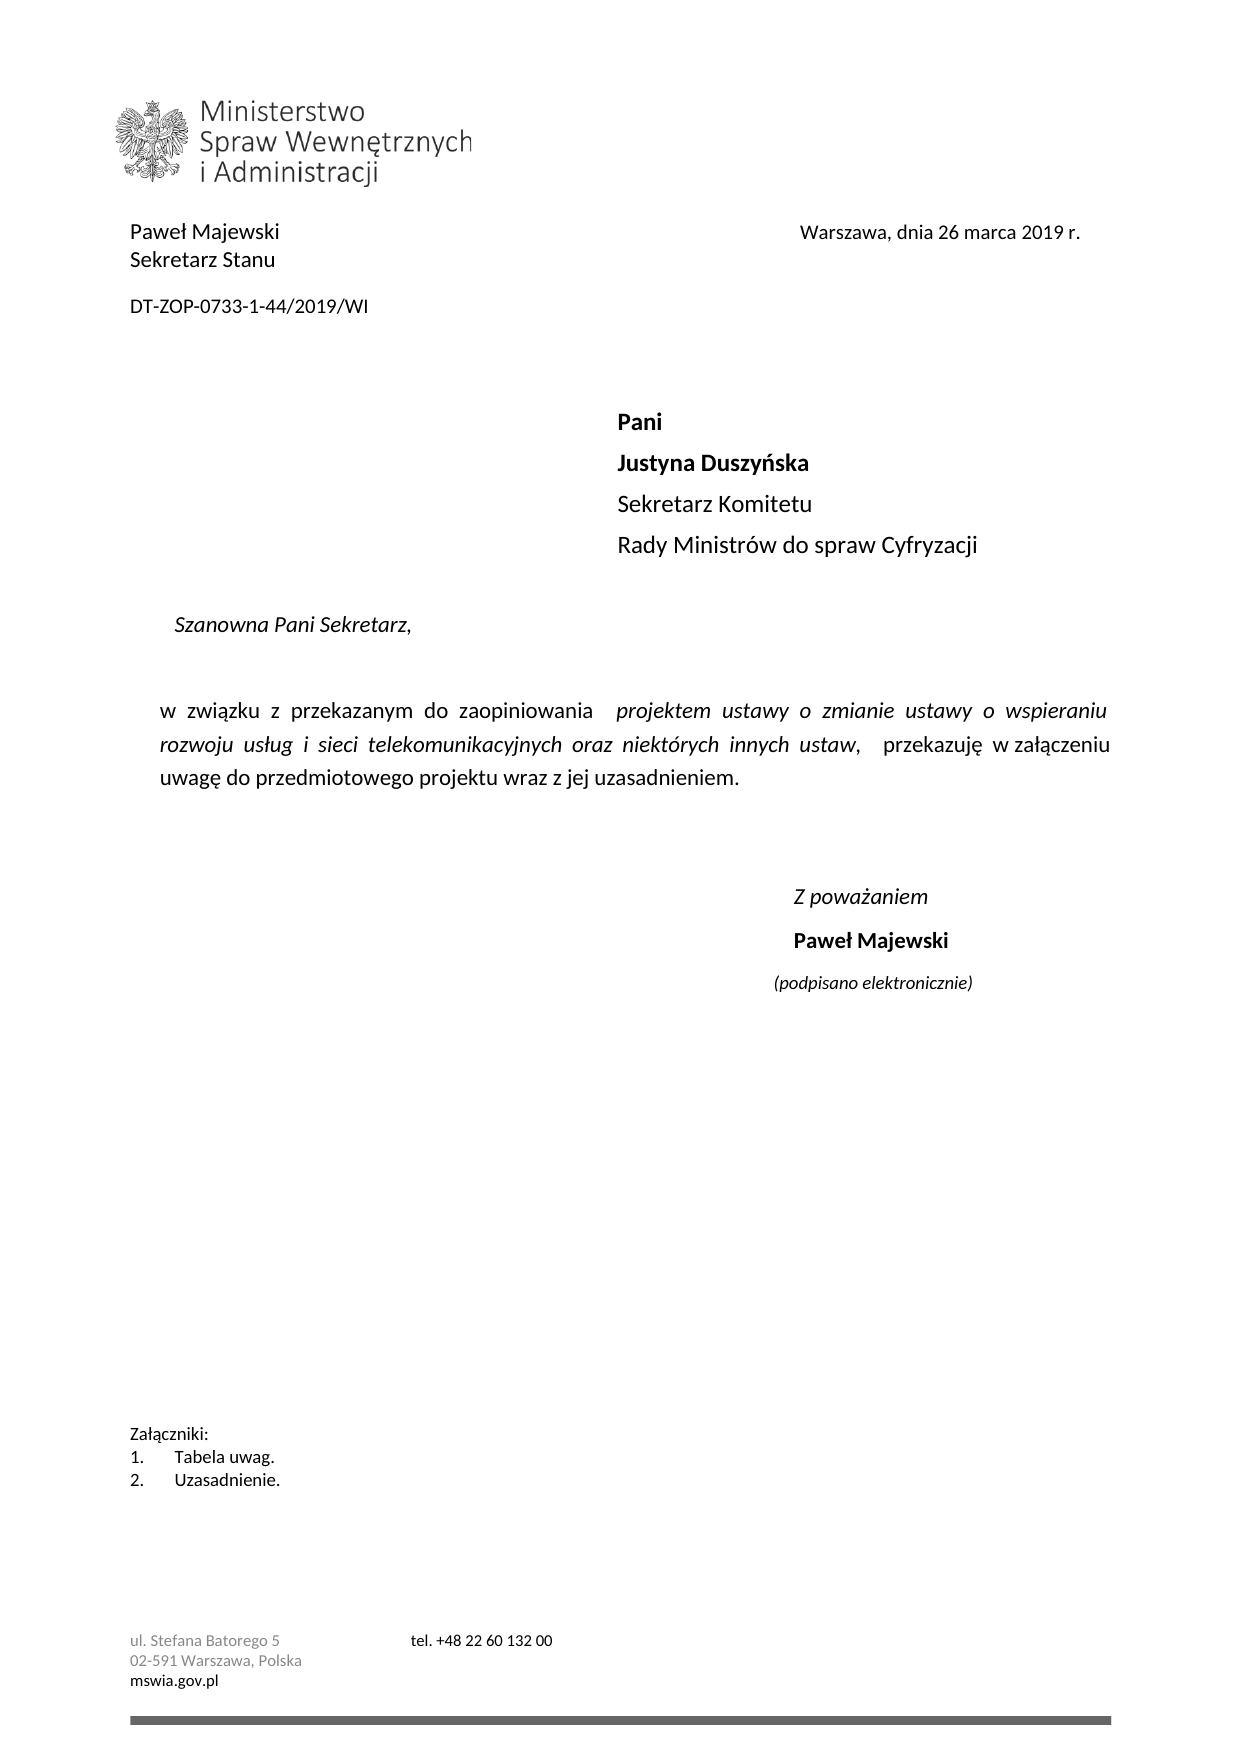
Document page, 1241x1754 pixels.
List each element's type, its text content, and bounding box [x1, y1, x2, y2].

text DT-ZOP-0733-1-44/2019/WI [130, 294, 1110, 319]
text Rady Ministrów do spraw Cyfryzacji [130, 529, 1110, 559]
text Paweł Majewski [167, 926, 1110, 954]
text Justyna Duszyńska [130, 447, 1110, 477]
text Z poważaniem [167, 882, 1110, 910]
text Szanowna Pani Sekretarz, [130, 610, 1110, 638]
text w związku z przekazanym do zaopiniowania projektem ustawy o zmianie ustawy o wspieraniu rozwoju usług i sieci telekomunikacyjnych oraz niektórych innych ustaw, przekazuję w załączeniu uwagę do przedmiotowego projektu wraz z jej uzasadnieniem. [159, 691, 1110, 791]
text Paweł Majewski Warszawa, dnia 26 marca 2019 r. Sekretarz Stanu [115, 100, 1110, 273]
text Sekretarz Komitetu [130, 488, 1110, 518]
text (podpisano elektronicznie) [765, 971, 1110, 994]
text Pani [130, 406, 1110, 436]
picture [115, 100, 472, 187]
list Uzasadnienie. [130, 1468, 1110, 1491]
text Załączniki: [130, 1422, 1110, 1445]
picture [0, 1716, 1241, 1754]
list Tabela uwag. [130, 1445, 1110, 1468]
